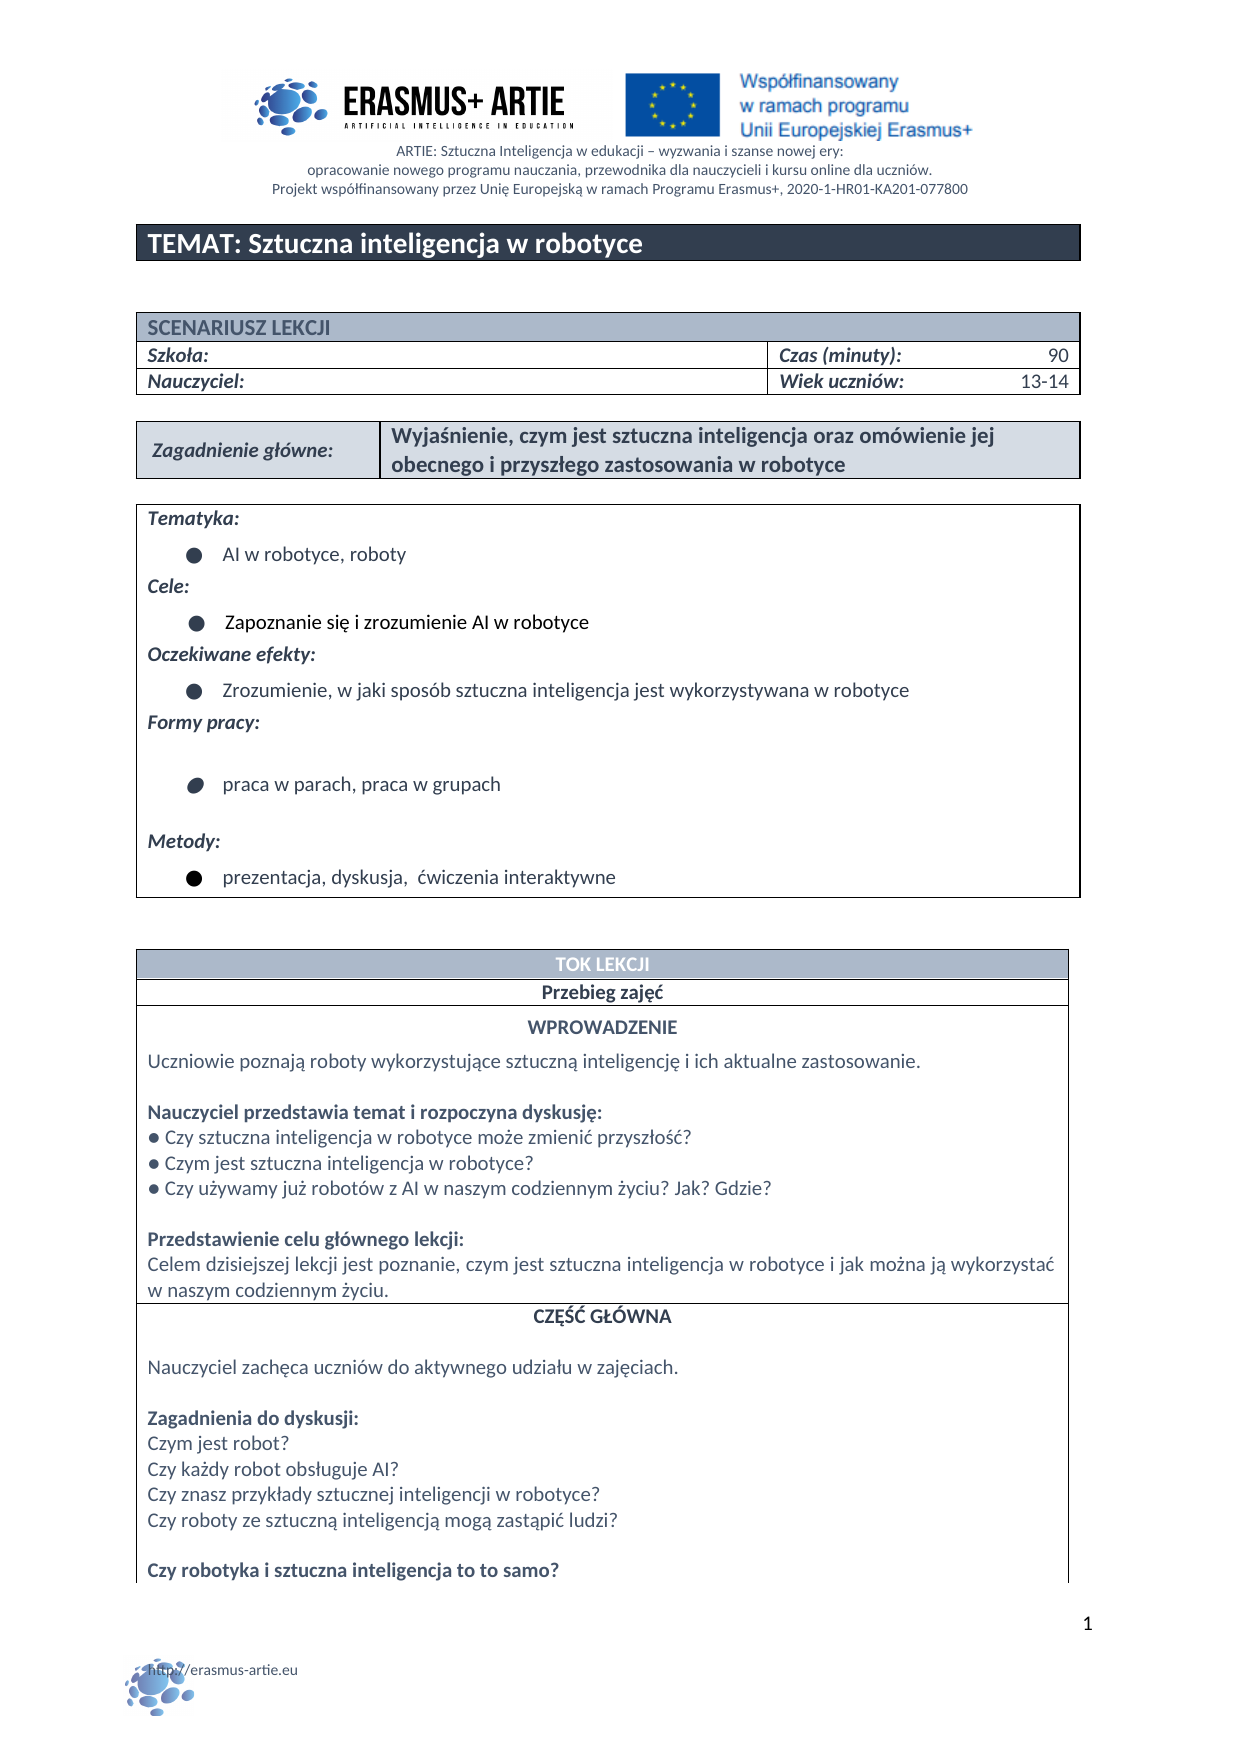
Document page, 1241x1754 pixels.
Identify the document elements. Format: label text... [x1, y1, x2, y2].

table_cell Nauczyciel: [137, 369, 365, 394]
table_cell Oczekiwane efekty: [137, 641, 1079, 667]
table_header TOK LEKCJI [137, 950, 1068, 978]
table_cell prezentacja, dyskusja, ćwiczenia interaktywne [137, 854, 1079, 897]
table_cell Cele: [137, 573, 1079, 599]
table_cell 90 [924, 342, 1079, 368]
table_header Zagadnienie główne: [137, 422, 379, 478]
table_cell Czas (minuty): [768, 342, 924, 368]
table_header SCENARIUSZ LEKCJI [137, 313, 1079, 341]
table_cell [365, 369, 767, 394]
table_header Tematyka: [137, 505, 1079, 531]
table_cell Zrozumienie, w jaki sposób sztuczna inteligencja jest wykorzystywana w robotyce [137, 667, 1079, 709]
table_cell 13-14 [924, 369, 1079, 394]
table_header Wyjaśnienie, czym jest sztuczna inteligencja oraz omówienie jej obecnego i przyszłego zastosowania w robotyce [381, 422, 1079, 478]
table_cell Szkoła: [137, 342, 767, 368]
table_cell Formy pracy: praca w parach, praca w grupach Metody: [137, 710, 1079, 854]
table_cell WPROWADZENIE [137, 1006, 1068, 1048]
table_header TEMAT: Sztuczna inteligencja w robotyce [137, 225, 1079, 260]
table_cell Przebieg zajęć [137, 980, 1068, 1005]
picture [220, 65, 1020, 142]
table_cell Wiek uczniów: [768, 369, 924, 394]
table_cell Uczniowie poznają roboty wykorzystujące sztuczną inteligencję i ich aktualne zastosowanie. Nauczyciel przedstawia temat i rozpoczyna dyskusję: ● Czy sztuczna inteligencja w robotyce może zmienić przyszłość? ● Czym jest sztuczna inteligencja w robotyce? ● Czy używamy już robotów z AI w naszym codziennym życiu? Jak? Gdzie? Przedstawienie celu głównego lekcji: Celem dzisiejszej lekcji jest poznanie, czym jest sztuczna inteligencja w robotyce i jak można ją wykorzystać w naszym codziennym życiu. [137, 1048, 1068, 1302]
picture [122, 1655, 195, 1716]
table_cell AI w robotyce, roboty [137, 531, 1079, 573]
table_cell Zapoznanie się i zrozumienie AI w robotyce [137, 599, 1079, 641]
